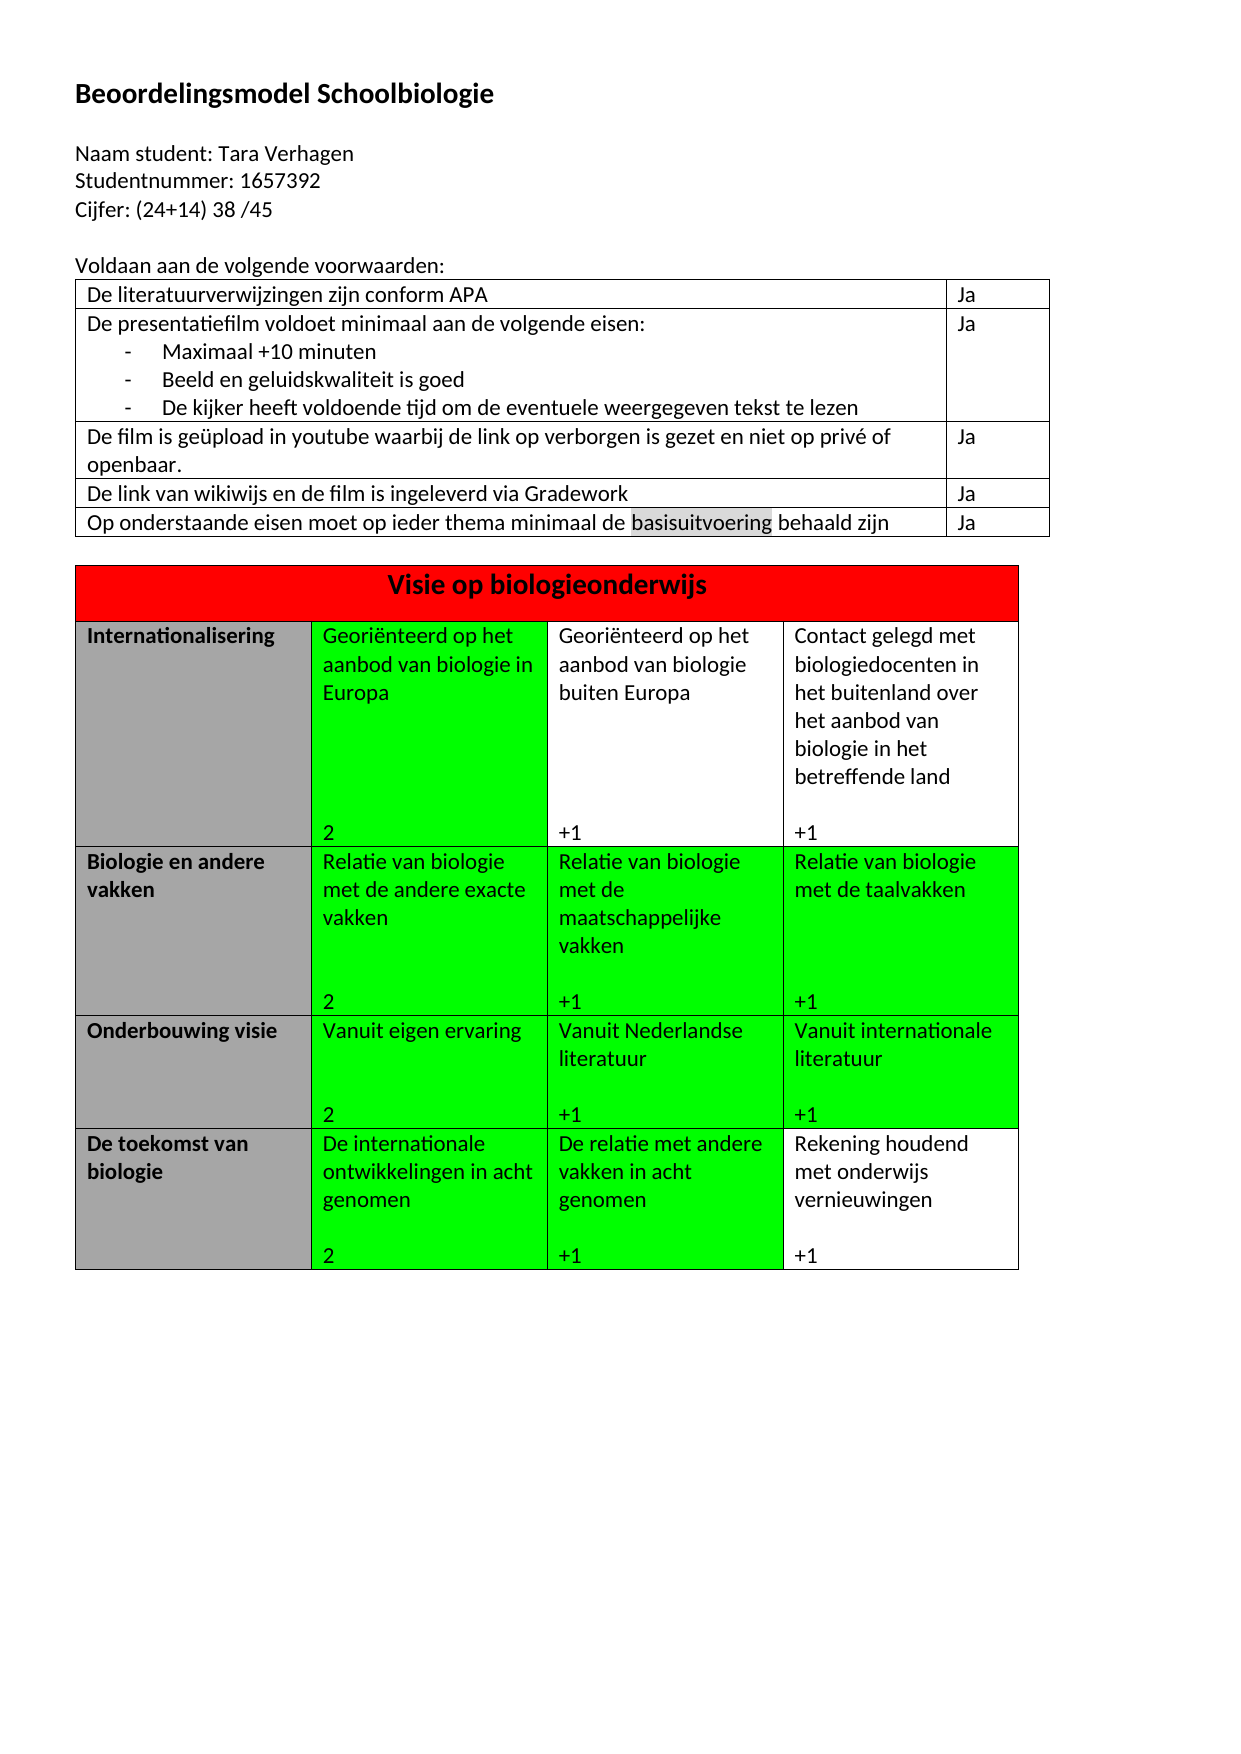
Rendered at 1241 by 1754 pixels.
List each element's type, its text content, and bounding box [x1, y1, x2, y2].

table_cell Ja [947, 508, 1049, 536]
table_cell Vanuit internationale literatuur +1 [784, 1016, 1018, 1128]
table_header De literatuurverwijzingen zijn conform APA [76, 280, 946, 308]
table_cell De presentatiefilm voldoet minimaal aan de volgende eisen: Maximaal +10 minuten Beeld en geluidskwaliteit is goed De kijker heeft voldoende tijd om de eventuele weergegeven tekst te lezen [76, 309, 946, 421]
table_cell Biologie en andere vakken [76, 847, 311, 1015]
table_cell Vanuit Nederlandse literatuur +1 [548, 1016, 783, 1128]
text Studentnummer: 1657392 [75, 167, 1165, 195]
table_cell Onderbouwing visie [76, 1016, 311, 1128]
table_cell Vanuit eigen ervaring 2 [312, 1016, 547, 1128]
table_cell Op onderstaande eisen moet op ieder thema minimaal de basisuitvoering behaald zijn [76, 508, 631, 536]
table_cell Ja [947, 309, 1049, 421]
table_cell Georiënteerd op het aanbod van biologie buiten Europa +1 [548, 622, 783, 846]
table_cell De link van wikiwijs en de film is ingeleverd via Gradework [76, 479, 946, 507]
table_cell De relatie met andere vakken in acht genomen +1 [548, 1129, 783, 1269]
table_cell Georiënteerd op het aanbod van biologie in Europa 2 [312, 622, 547, 846]
table_header Visie op biologieonderwijs [76, 566, 1018, 621]
table_cell Internationalisering [76, 622, 311, 846]
table_header Ja [947, 280, 1049, 308]
table_cell Rekening houdend met onderwijs vernieuwingen +1 [784, 1129, 1018, 1269]
table_cell De internationale ontwikkelingen in acht genomen 2 [312, 1129, 547, 1269]
text Cijfer: (24+14) 38 /45 [75, 195, 1165, 223]
text Beoordelingsmodel Schoolbiologie [75, 75, 1165, 111]
table_cell Ja [947, 422, 1049, 478]
text Naam student: Tara Verhagen [75, 139, 1165, 167]
table_cell De toekomst van biologie [76, 1129, 311, 1269]
table_cell Relatie van biologie met de taalvakken +1 [784, 847, 1018, 1015]
table_cell Relatie van biologie met de maatschappelijke vakken +1 [548, 847, 783, 1015]
table_cell Ja [947, 479, 1049, 507]
table_cell Contact gelegd met biologiedocenten in het buitenland over het aanbod van biologie in het betreffende land +1 [784, 622, 1018, 846]
text Voldaan aan de volgende voorwaarden: [75, 251, 1165, 279]
table_cell Relatie van biologie met de andere exacte vakken 2 [312, 847, 547, 1015]
table_cell De film is geüpload in youtube waarbij de link op verborgen is gezet en niet op privé of openbaar. [76, 422, 946, 478]
